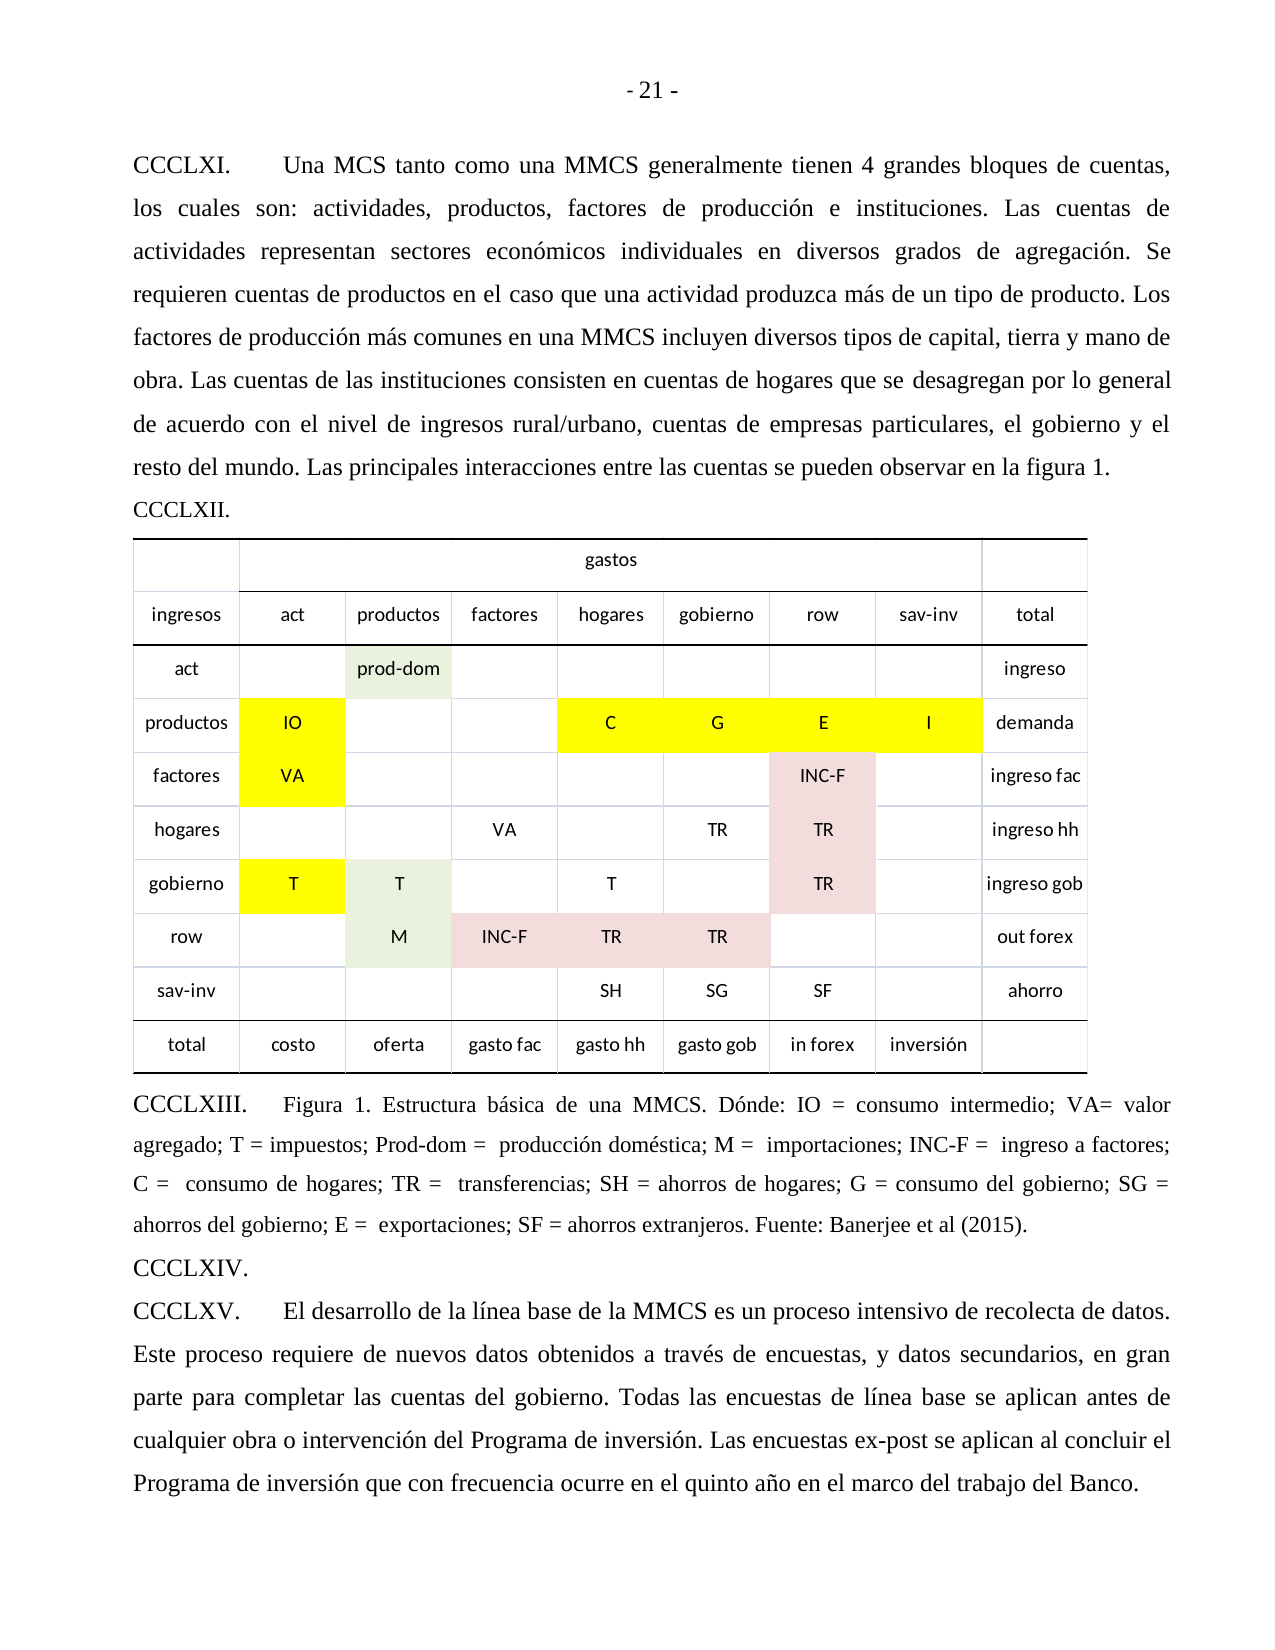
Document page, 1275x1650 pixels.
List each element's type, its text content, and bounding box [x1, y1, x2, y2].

list Una MCS tanto como una MMCS generalmente tienen 4 grandes bloques de cuentas, los cuales son: actividades, productos, factores de producción e instituciones. Las cuentas de actividades representan sectores económicos individuales en diversos grados de agregación. Se requieren cuentas de productos en el caso que una actividad produzca más de un tipo de producto. Los factores de producción más comunes en una MMCS incluyen diversos tipos de capital, tierra y mano de obra. Las cuentas de las instituciones consisten en cuentas de hogares que se ​​desagregan por lo general de acuerdo con el nivel de ingresos rural/urbano, cuentas de empresas particulares, el gobierno y el resto del mundo. Las principales interacciones entre las cuentas se pueden observar en la figura 1. [133, 150, 1172, 481]
list Figura 1. Estructura básica de una MMCS. Dónde: IO = consumo intermedio; VA= valor agregado; T = impuestos; Prod-dom = producción doméstica; M = importaciones; INC-F = ingreso a factores; C = consumo de hogares; TR = transferencias; SH = ahorros de hogares; G = consumo del gobierno; SG = ahorros del gobierno; E = exportaciones; SF = ahorros extranjeros. Fuente: Banerjee et al (2015). [133, 1089, 1172, 1239]
list El desarrollo de la línea base de la MMCS es un proceso intensivo de recolecta de datos. Este proceso requiere de nuevos datos obtenidos a través de encuestas, y datos secundarios, en gran parte para completar las cuentas del gobierno. Todas las encuestas de línea base se aplican antes de cualquier obra o intervención del Programa de inversión. Las encuestas ex-post se aplican al concluir el Programa de inversión que con frecuencia ocurre en el quinto año en el marco del trabajo del Banco. [133, 1296, 1172, 1497]
